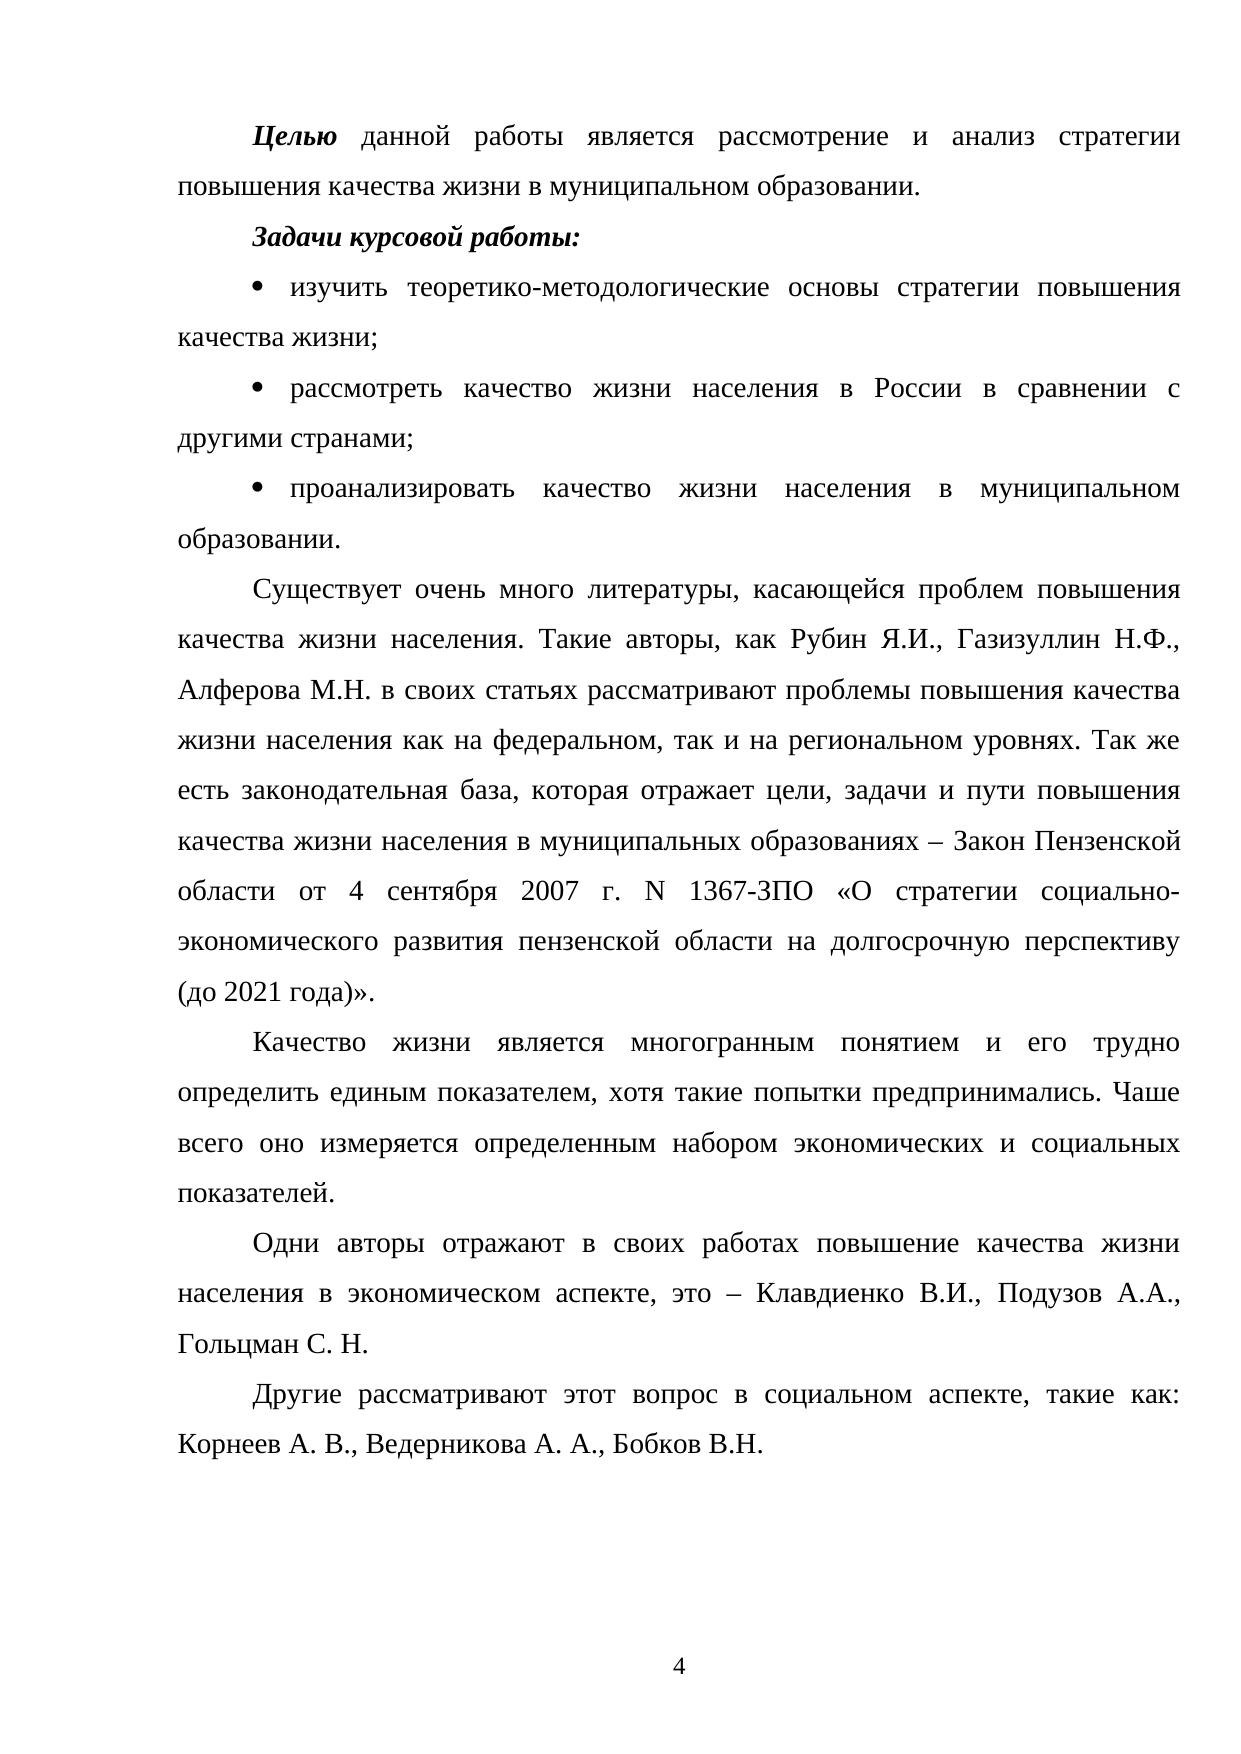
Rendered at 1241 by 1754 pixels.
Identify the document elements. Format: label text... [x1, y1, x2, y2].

list проанализировать качество жизни населения в муниципальном образовании. [177, 471, 1181, 554]
text Одни авторы отражают в своих работах повышение качества жизни населения в экономическом аспекте, это – Клавдиенко В.И., Подузов А.А., Гольцман С. Н. [177, 1225, 1181, 1359]
list изучить теоретико-методологические основы стратегии повышения качества жизни; [177, 269, 1181, 353]
text Качество жизни является многогранным понятием и его трудно определить единым показателем, хотя такие попытки предпринимались. Чаше всего оно измеряется определенным набором экономических и социальных показателей. [177, 1024, 1181, 1208]
text Целью данной работы является рассмотрение и анализ стратегии повышения качества жизни в муниципальном образовании. [177, 118, 1181, 202]
text Другие рассматривают этот вопрос в социальном аспекте, такие как: Корнеев А. В., Ведерникова А. А., Бобков В.Н. [177, 1376, 1181, 1460]
text Задачи курсовой работы: [177, 219, 1181, 252]
text Существует очень много литературы, касающейся проблем повышения качества жизни населения. Такие авторы, как Рубин Я.И., Газизуллин Н.Ф., Алферова М.Н. в своих статьях рассматривают проблемы повышения качества жизни населения как на федеральном, так и на региональном уровнях. Так же есть законодательная база, которая отражает цели, задачи и пути повышения качества жизни населения в муниципальных образованиях – Закон Пензенской области от 4 сентября . N 1367-ЗПО «О стратегии социально-экономического развития пензенской области на долгосрочную перспективу (до 2021 года)». [177, 571, 1181, 1007]
list рассмотреть качество жизни населения в России в сравнении с другими странами; [177, 370, 1181, 454]
